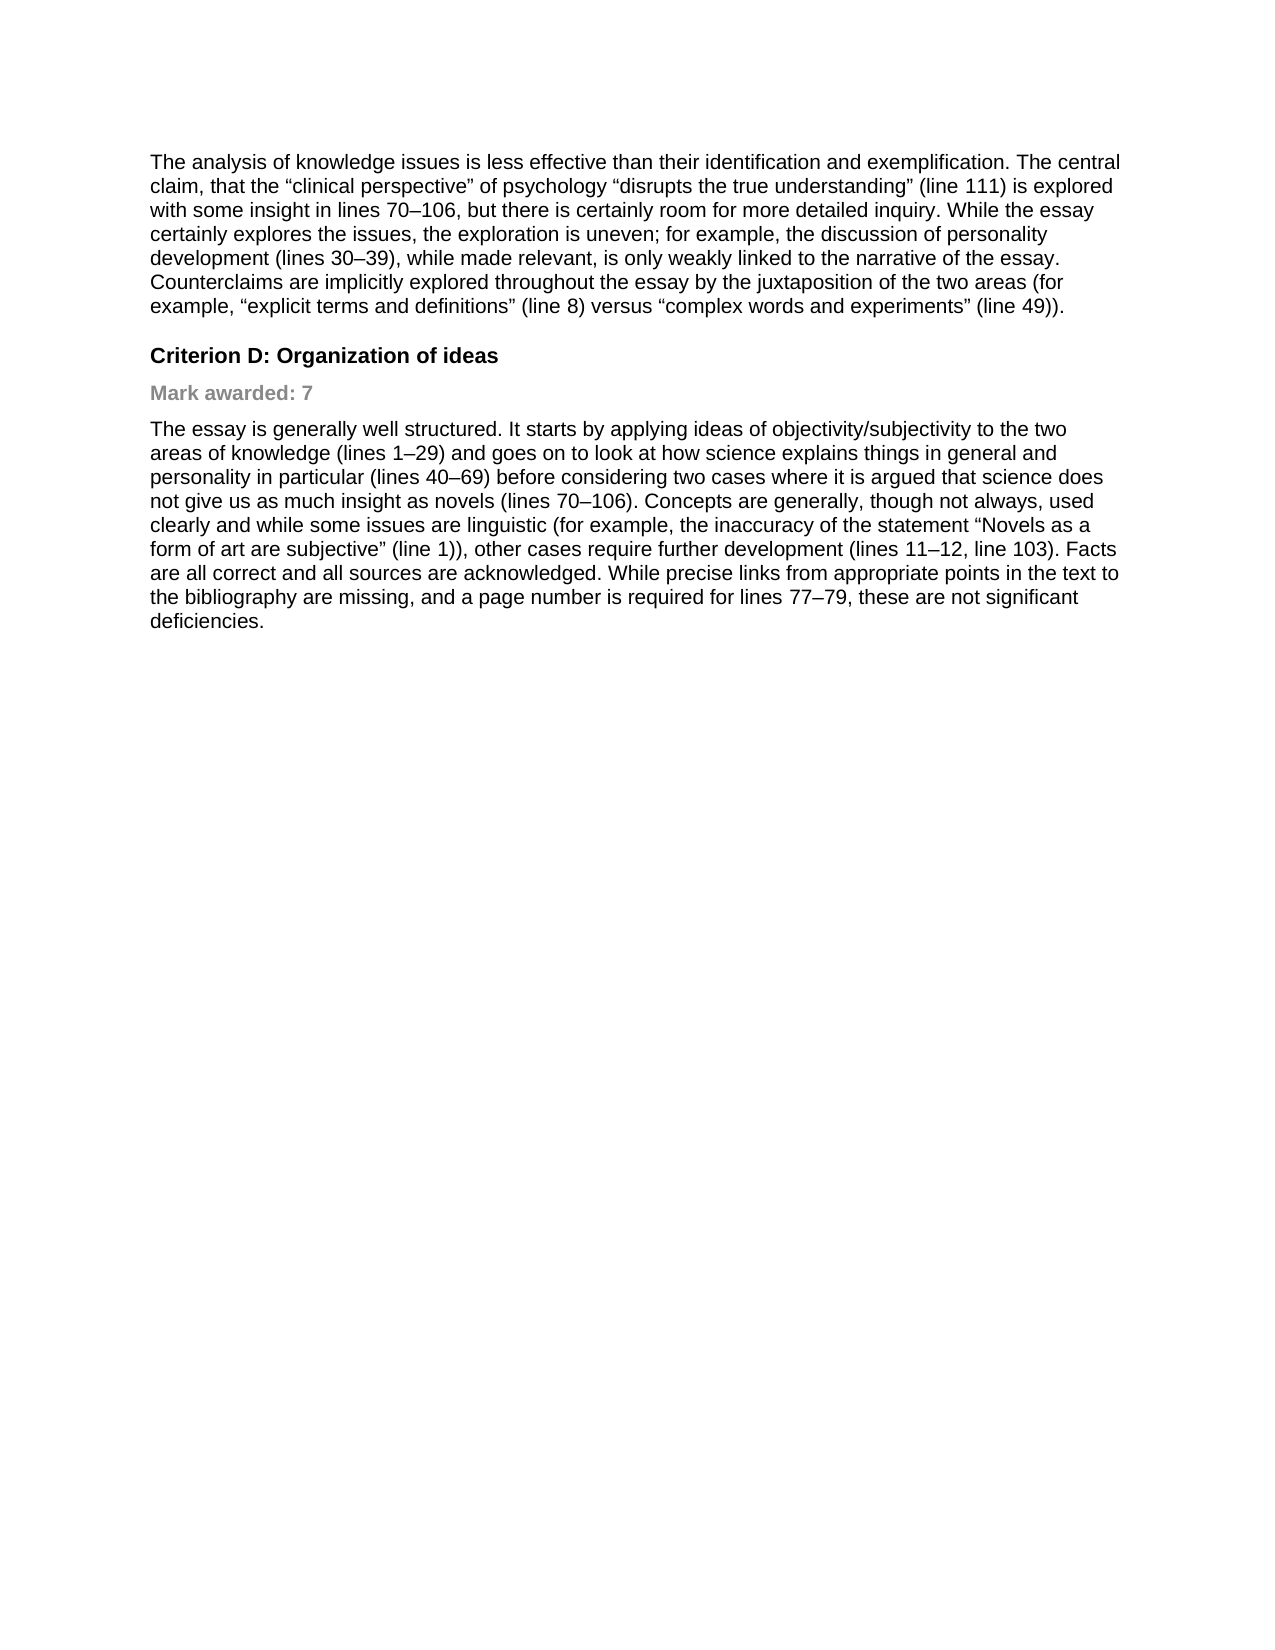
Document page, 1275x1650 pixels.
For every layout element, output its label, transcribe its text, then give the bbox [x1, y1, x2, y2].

text The analysis of knowledge issues is less effective than their identification and exemplification. The central claim, that the “clinical perspective” of psychology “disrupts the true understanding” (line 111) is explored with some insight in lines 70–106, but there is certainly room for more detailed inquiry. While the essay certainly explores the issues, the exploration is uneven; for example, the discussion of personality development (lines 30–39), while made relevant, is only weakly linked to the narrative of the essay. Counterclaims are implicitly explored throughout the essay by the juxtaposition of the two areas (for example, “explicit terms and definitions” (line 8) versus “complex words and experiments” (line 49)). [150, 150, 1125, 318]
text The essay is generally well structured. It starts by applying ideas of objectivity/subjectivity to the two areas of knowledge (lines 1–29) and goes on to look at how science explains things in general and personality in particular (lines 40–69) before considering two cases where it is argued that science does not give us as much insight as novels (lines 70–106). Concepts are generally, though not always, used clearly and while some issues are linguistic (for example, the inaccuracy of the statement “Novels as a form of art are subjective” (line 1)), other cases require further development (lines 11–12, line 103). Facts are all correct and all sources are acknowledged. While precise links from appropriate points in the text to the bibliography are missing, and a page number is required for lines 77–79, these are not significant deficiencies. [150, 417, 1125, 632]
text Mark awarded: 7 [150, 380, 1125, 404]
text Criterion D: Organization of ideas [150, 343, 1125, 368]
